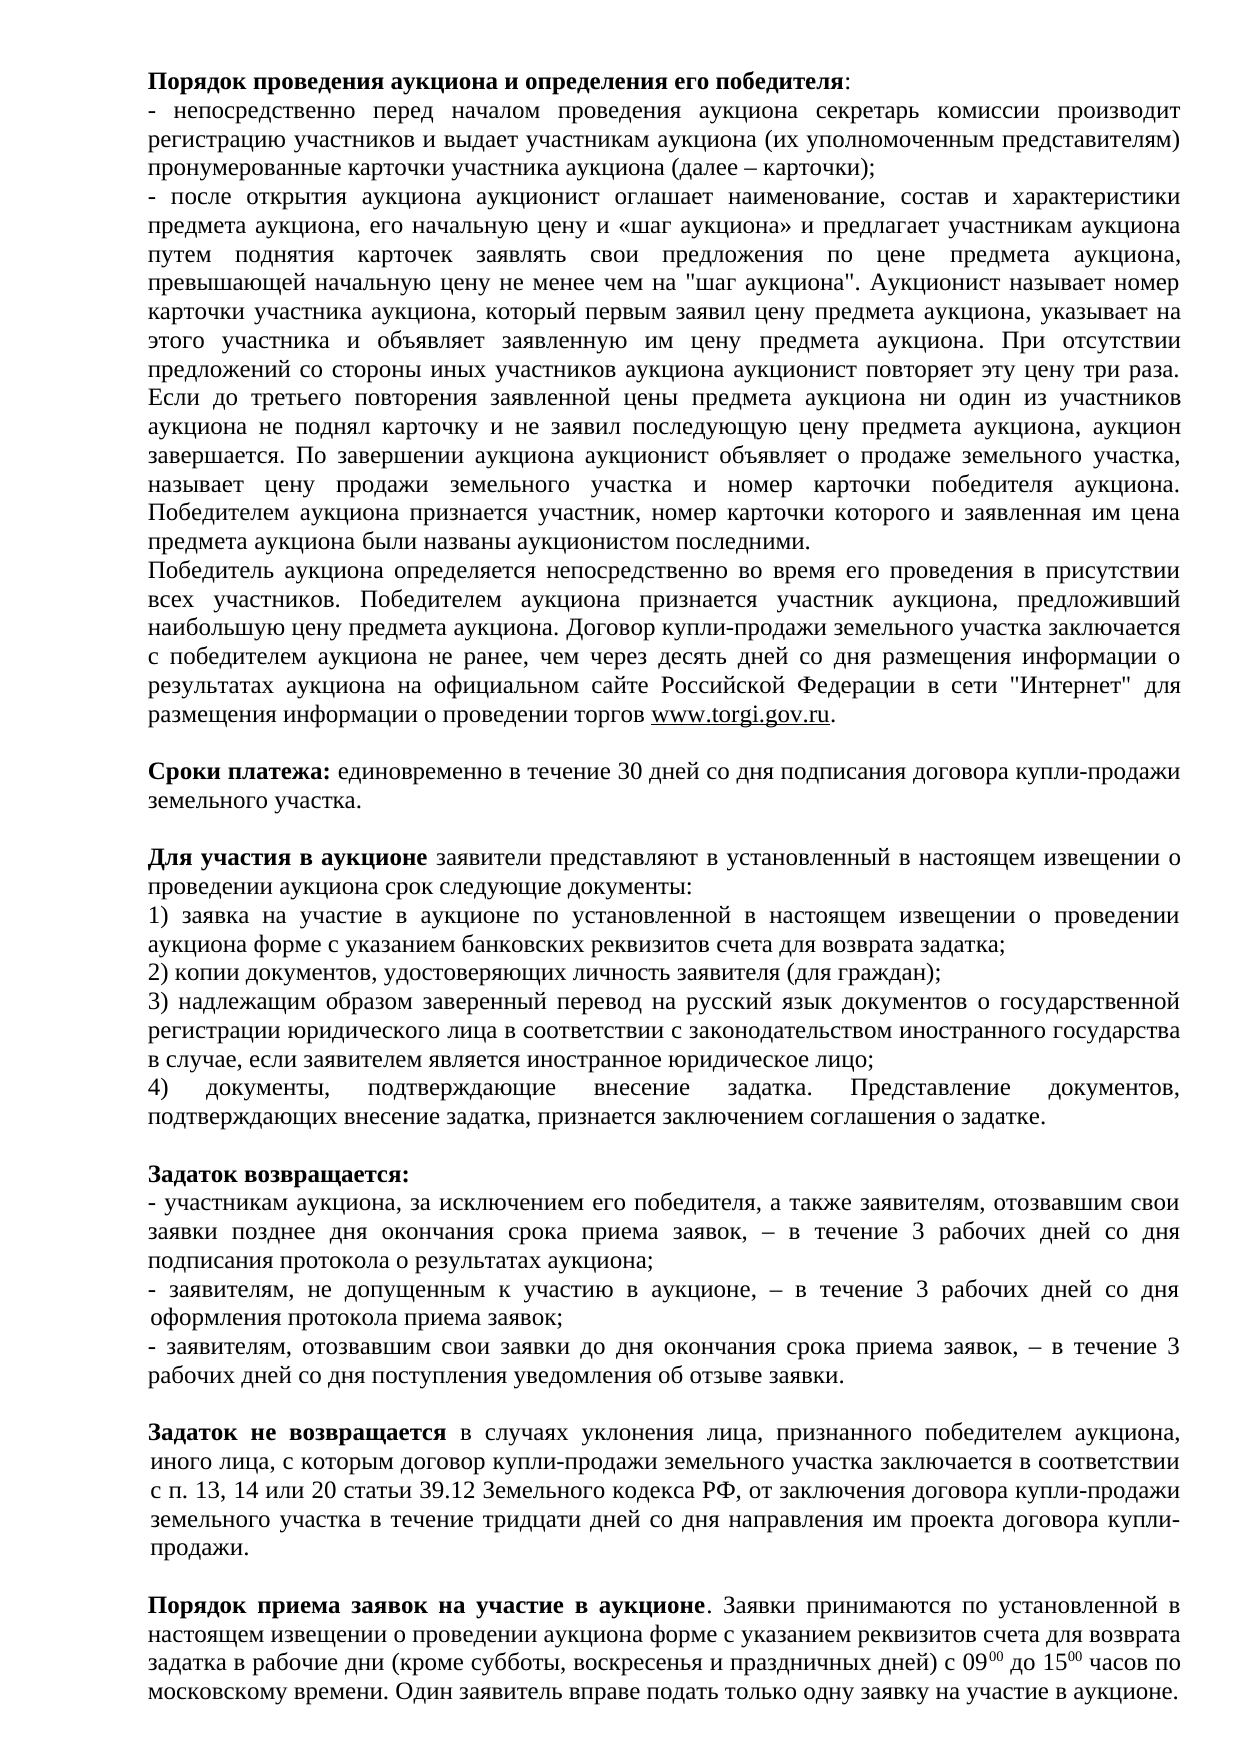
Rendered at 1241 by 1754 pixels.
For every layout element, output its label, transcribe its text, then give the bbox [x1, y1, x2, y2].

text 1) заявка на участие в аукционе по установленной в настоящем извещении о проведении аукциона форме с указанием банковских реквизитов счета для возврата задатка; [148, 900, 1181, 957]
text - заявителям, не допущенным к участию в аукционе, – в течение 3 рабочих дней со дня оформления протокола приема заявок; [148, 1274, 1181, 1331]
text Сроки платежа: единовременно в течение 30 дней со дня подписания договора купли-продажи земельного участка. [148, 756, 1181, 814]
text 4) документы, подтверждающие внесение задатка. Представление документов, подтверждающих внесение задатка, признается заключением соглашения о задатке. [148, 1072, 1181, 1130]
text Победитель аукциона определяется непосредственно во время его проведения в присутствии всех участников. Победителем аукциона признается участник аукциона, предложивший наибольшую цену предмета аукциона. Договор купли-продажи земельного участка заключается с победителем аукциона не ранее, чем через десять дней со дня размещения информации о результатах аукциона на официальном сайте Российской Федерации в сети "Интернет" для размещения информации о проведении торгов www.torgi.gov.ru. [148, 555, 1181, 727]
text 3) надлежащим образом заверенный перевод на русский язык документов о государственной регистрации юридического лица в соответствии с законодательством иностранного государства в случае, если заявителем является иностранное юридическое лицо; [148, 986, 1181, 1072]
text - заявителям, отозвавшим свои заявки до дня окончания срока приема заявок, – в течение 3 рабочих дней со дня поступления уведомления об отзыве заявки. [148, 1331, 1181, 1389]
text Для участия в аукционе заявители представляют в установленный в настоящем извещении о проведении аукциона срок следующие документы: [148, 842, 1181, 900]
text 2) копии документов, удостоверяющих личность заявителя (для граждан); [148, 957, 1181, 986]
text Порядок проведения аукциона и определения его победителя: [148, 66, 1181, 95]
text Задаток не возвращается в случаях уклонения лица, признанного победителем аукциона, иного лица, с которым договор купли-продажи земельного участка заключается в соответствии с п. 13, 14 или 20 статьи 39.12 Земельного кодекса РФ, от заключения договора купли-продажи земельного участка в течение тридцати дней со дня направления им проекта договора купли-продажи. [148, 1417, 1181, 1561]
text Задаток возвращается: [148, 1159, 1181, 1187]
text Порядок приема заявок на участие в аукционе. Заявки принимаются по установленной в настоящем извещении о проведении аукциона форме с указанием реквизитов счета для возврата задатка в рабочие дни (кроме субботы, воскресенья и праздничных дней) с 0900 до 1500 часов по московскому времени. Один заявитель вправе подать только одну заявку на участие в аукционе. [148, 1590, 1181, 1705]
text - непосредственно перед началом проведения аукциона секретарь комиссии производит регистрацию участников и выдает участникам аукциона (их уполномоченным представителям) пронумерованные карточки участника аукциона (далее – карточки); [148, 95, 1181, 181]
text - после открытия аукциона аукционист оглашает наименование, состав и характеристики предмета аукциона, его начальную цену и «шаг аукциона» и предлагает участникам аукциона путем поднятия карточек заявлять свои предложения по цене предмета аукциона, превышающей начальную цену не менее чем на "шаг аукциона". Аукционист называет номер карточки участника аукциона, который первым заявил цену предмета аукциона, указывает на этого участника и объявляет заявленную им цену предмета аукциона. При отсутствии предложений со стороны иных участников аукциона аукционист повторяет эту цену три раза. Если до третьего повторения заявленной цены предмета аукциона ни один из участников аукциона не поднял карточку и не заявил последующую цену предмета аукциона, аукцион завершается. По завершении аукциона аукционист объявляет о продаже земельного участка, называет цену продажи земельного участка и номер карточки победителя аукциона. Победителем аукциона признается участник, номер карточки которого и заявленная им цена предмета аукциона были названы аукционистом последними. [148, 181, 1181, 555]
text - участникам аукциона, за исключением его победителя, а также заявителям, отозвавшим свои заявки позднее дня окончания срока приема заявок, – в течение 3 рабочих дней со дня подписания протокола о результатах аукциона; [148, 1187, 1181, 1274]
